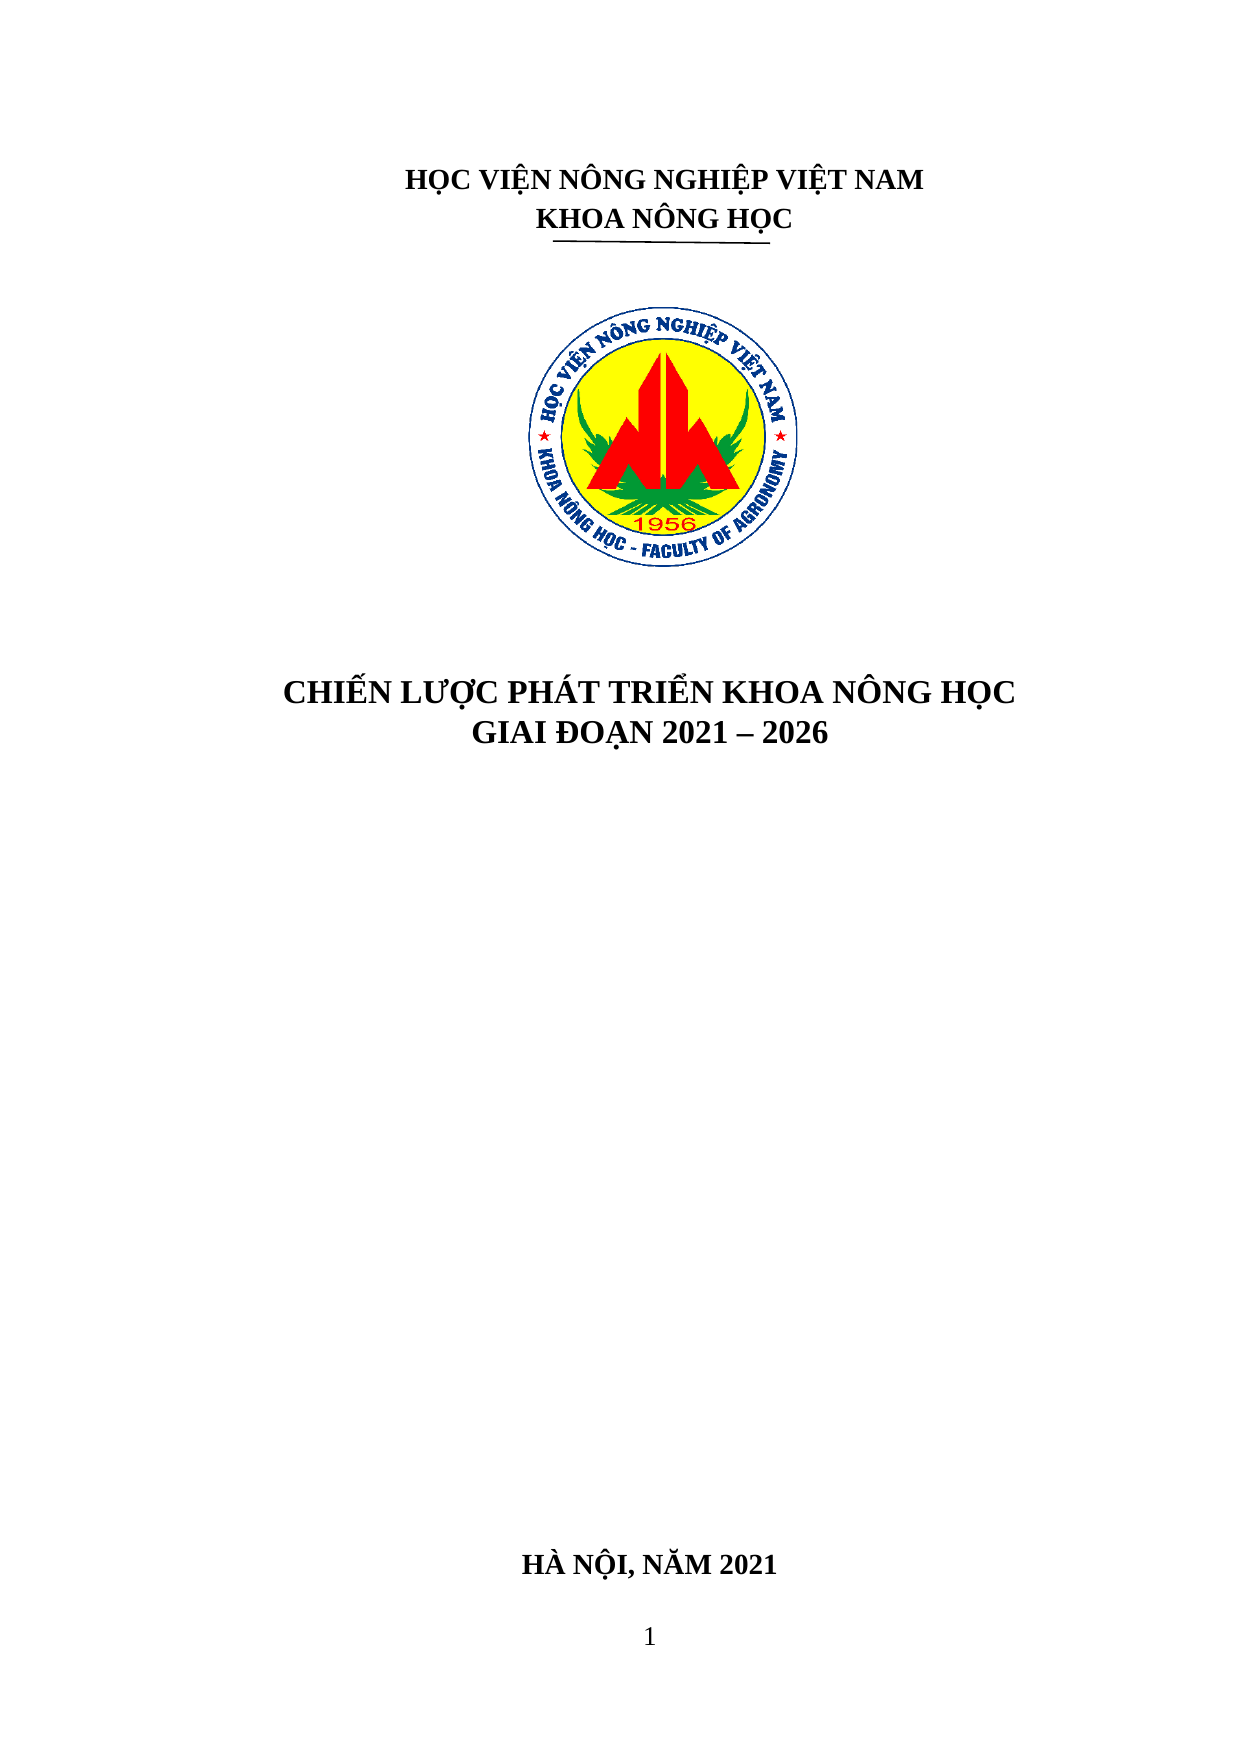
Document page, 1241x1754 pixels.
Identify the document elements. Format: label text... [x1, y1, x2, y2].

text HÀ NỘI, NĂM 2021 [177, 1543, 1122, 1583]
picture [527, 307, 798, 567]
text GIAI ĐOẠN 2021 – 2026 [177, 712, 1122, 751]
table_cell KHOA NÔNG HỌC [340, 197, 960, 237]
text CHIẾN LƯỢC PHÁT TRIỂN KHOA NÔNG HỌC [177, 672, 1122, 712]
table_header HỌC VIỆN NÔNG NGHIỆP VIỆT NAM [340, 158, 960, 197]
